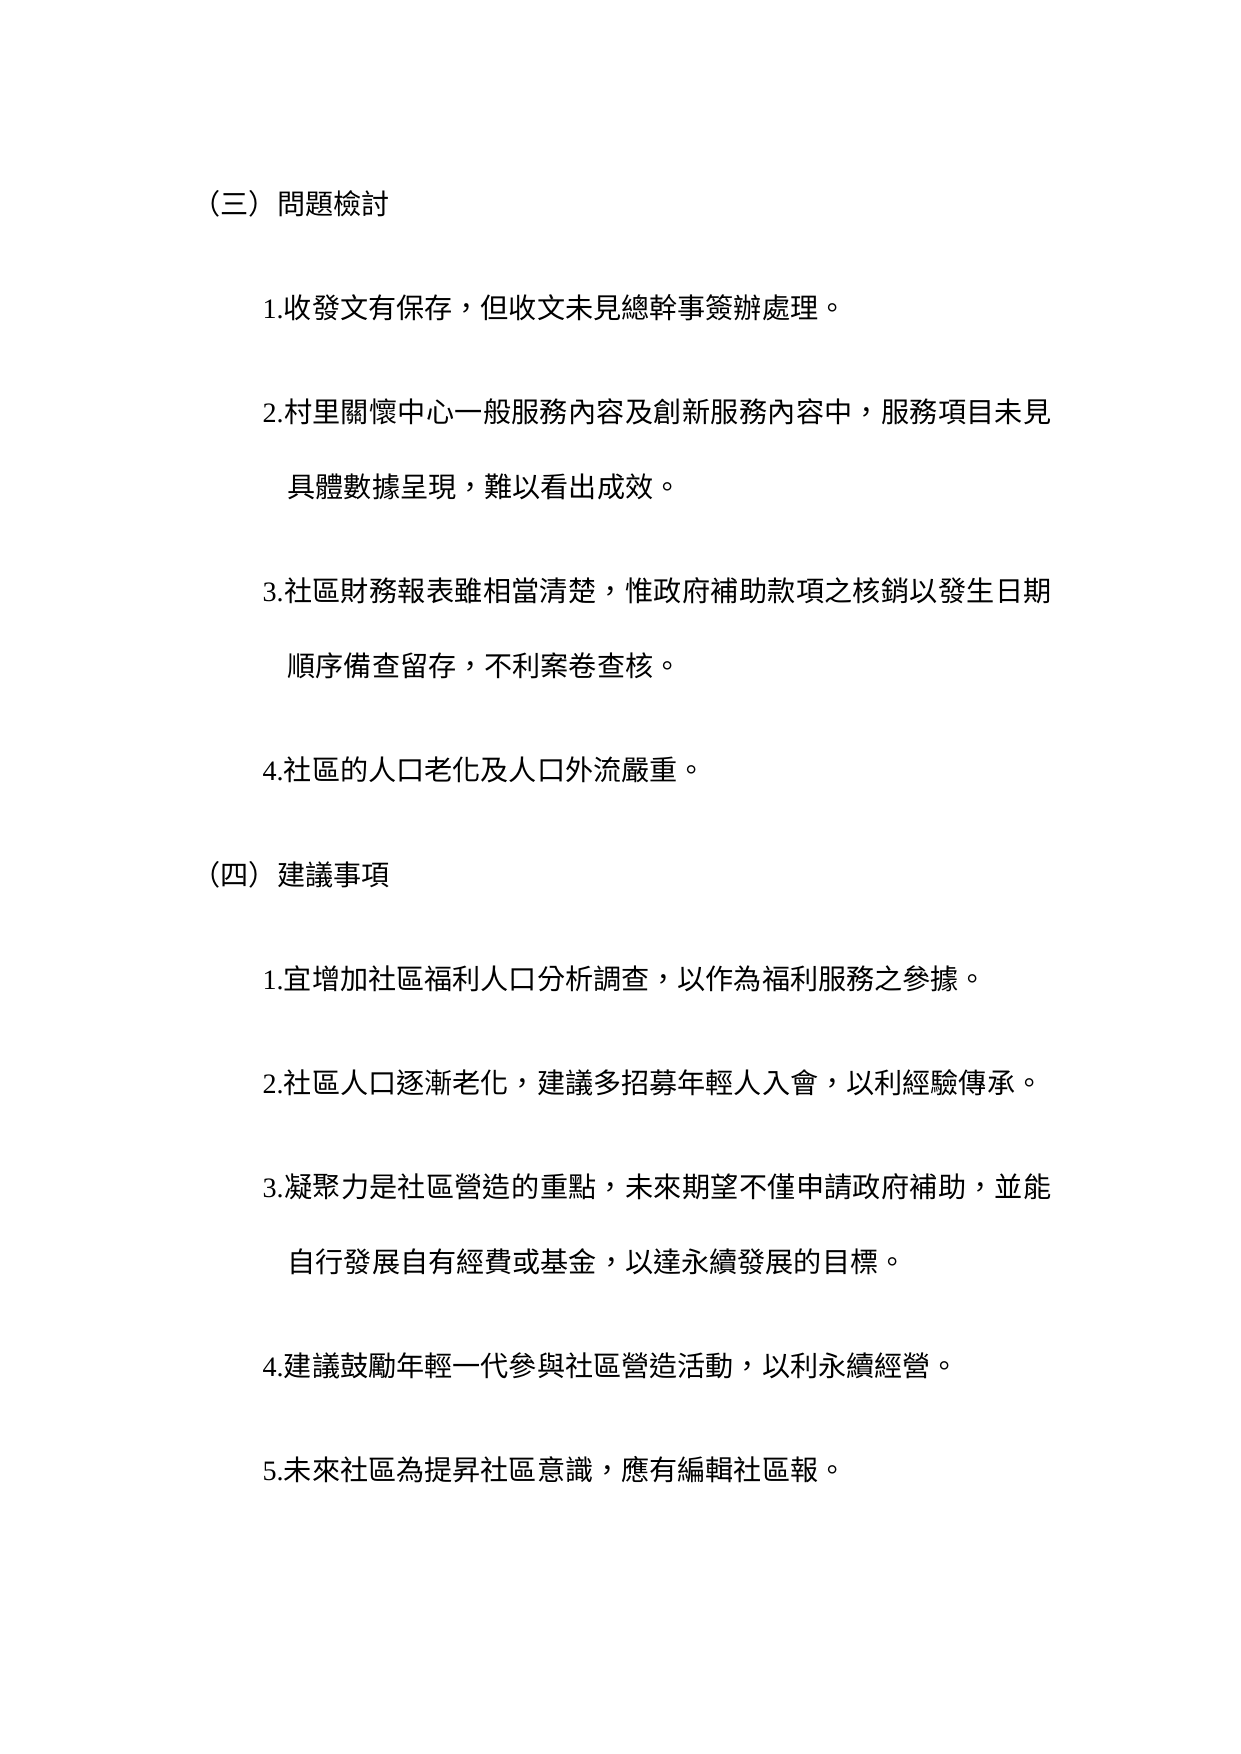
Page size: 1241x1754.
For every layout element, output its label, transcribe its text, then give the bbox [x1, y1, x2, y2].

text 1.宜增加社區福利人口分析調查，以作為福利服務之參據。 [262, 939, 1053, 1014]
text 2.村里關懷中心一般服務內容及創新服務內容中，服務項目未見具體數據呈現，難以看出成效。 [262, 373, 1053, 523]
text （三）問題檢討 [150, 164, 1053, 239]
text 1.收發文有保存，但收文未見總幹事簽辦處理。 [262, 269, 1053, 344]
text 3.社區財務報表雖相當清楚，惟政府補助款項之核銷以發生日期順序備查留存，不利案卷查核。 [262, 552, 1053, 702]
text 5.未來社區為提昇社區意識，應有編輯社區報。 [262, 1431, 1053, 1506]
text 3.凝聚力是社區營造的重點，未來期望不僅申請政府補助，並能自行發展自有經費或基金，以達永續發展的目標。 [262, 1148, 1053, 1298]
text 2.社區人口逐漸老化，建議多招募年輕人入會，以利經驗傳承。 [262, 1044, 1053, 1119]
text （四）建議事項 [150, 835, 1053, 910]
text 4.建議鼓勵年輕一代參與社區營造活動，以利永續經營。 [262, 1327, 1053, 1402]
text 4.社區的人口老化及人口外流嚴重。 [262, 731, 1053, 806]
